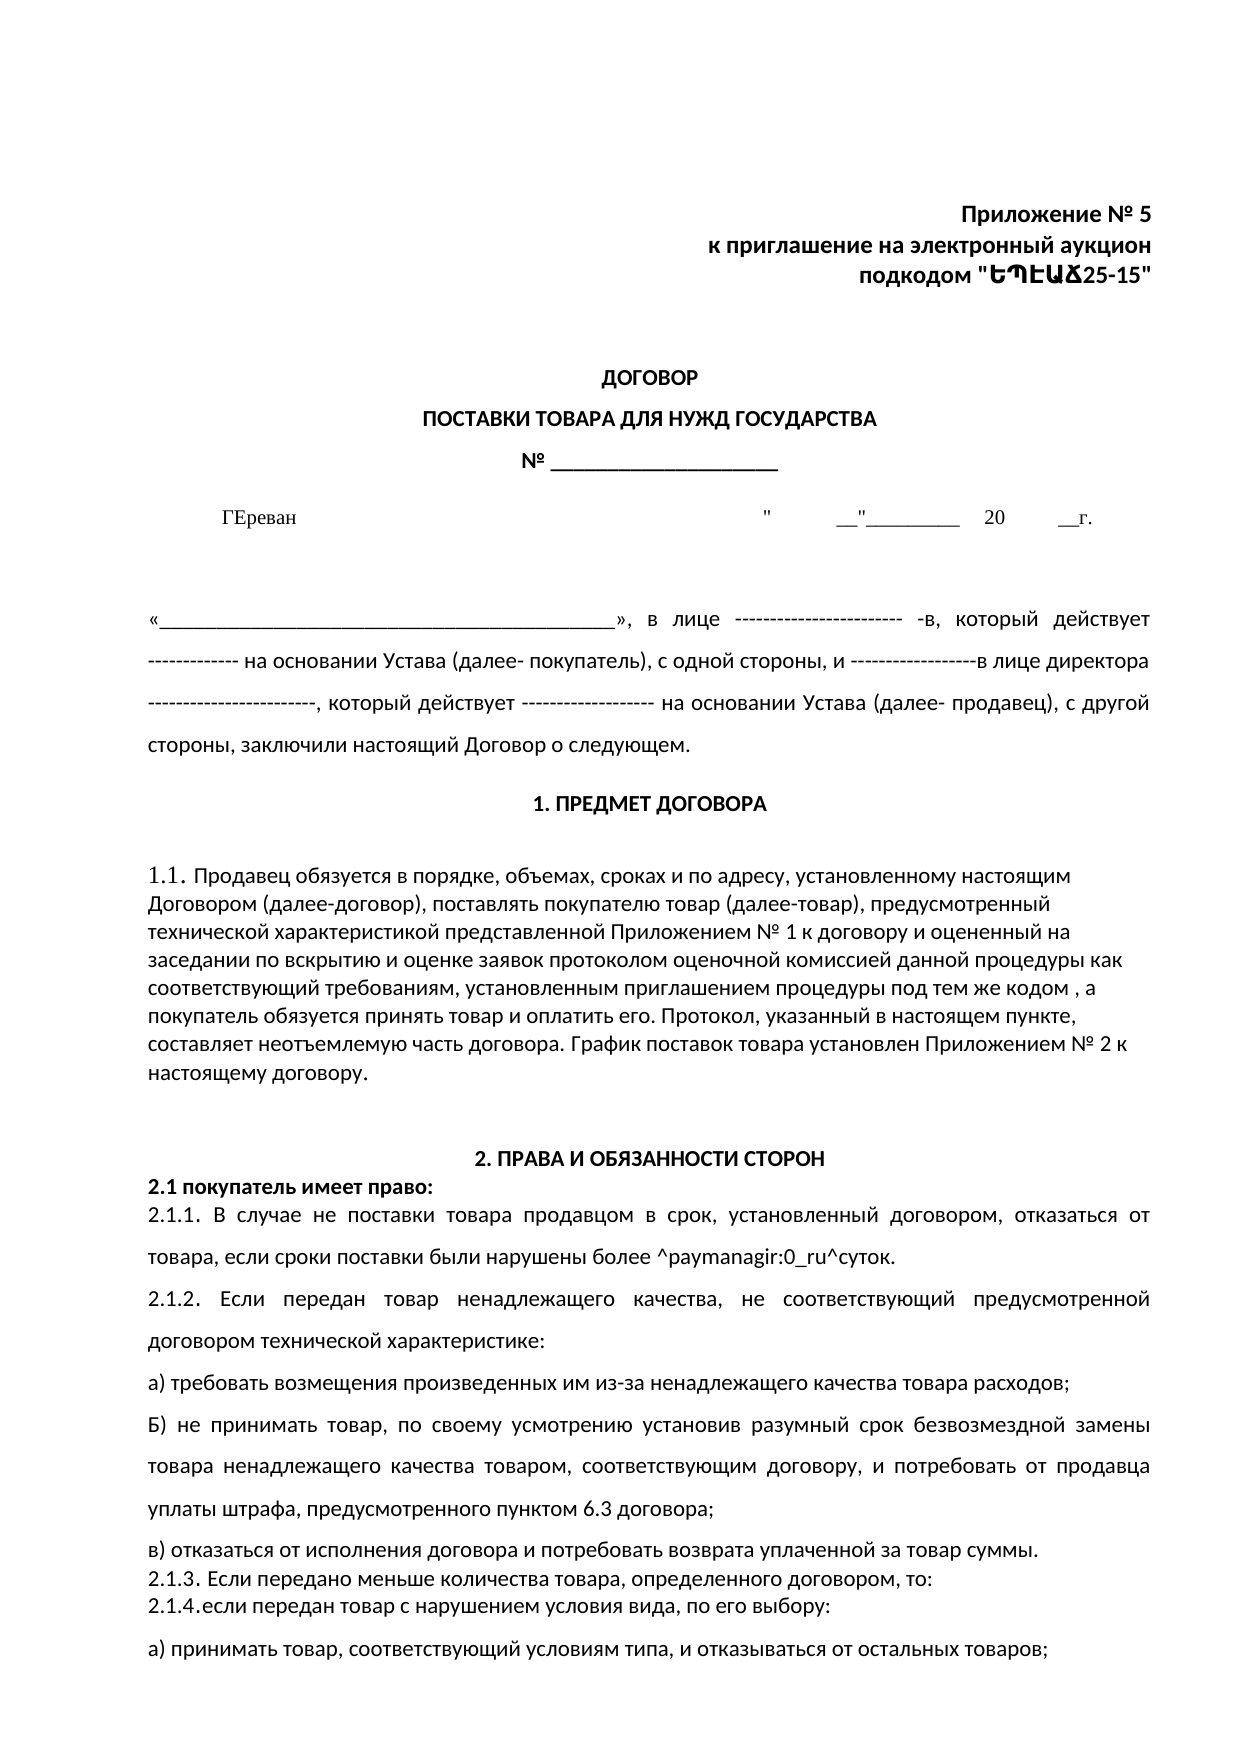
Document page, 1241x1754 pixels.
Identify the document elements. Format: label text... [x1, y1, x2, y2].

text подкодом "ԵՊԷԱՃ25-15" [177, 259, 1152, 290]
table_header ГЕреван [136, 505, 620, 546]
table_header " __"_________ 20 __г. [620, 505, 1104, 546]
text к приглашение на электронный аукцион [177, 229, 1152, 259]
text ДОГОВОР [148, 363, 1152, 391]
text № ____________________ [148, 447, 1152, 474]
text 2.1 покупатель имеет право: [148, 1172, 1152, 1200]
list а) принимать товар, соответствующий условиям типа, и отказываться от остальных товаров; [148, 1634, 1152, 1662]
text «________________________________________», в лице ------------------------ -в, который действует ------------- на основании Устава (далее- покупатель), с одной стороны, и ------------------в лице директора ------------------------, который действует ------------------- на основании Устава (далее- продавец), с другой стороны, заключили настоящий Договор о следующем. [148, 604, 1152, 758]
text 1.1․ Продавец обязуется в порядке, объемах, сроках и по адресу, установленному настоящим Договором (далее-договор), поставлять покупателю товар (далее-товар), предусмотренный технической характеристикой представленной Приложением № 1 к договору и оцененный на заседании по вскрытию и оценке заявок протоколом оценочной комиссией данной процедуры как соответствующий требованиям, установленным приглашением процедуры под тем же кодом , а покупатель обязуется принять товар и оплатить его. Протокол, указанный в настоящем пункте, составляет неотъемлемую часть договора. График поставок товара установлен Приложением № 2 к настоящему договору. [148, 860, 1152, 1087]
text 2.1.3․ Если передано меньше количества товара, определенного договором, то: [148, 1564, 1152, 1592]
list 2. ПРАВА И ОБЯЗАННОСТИ СТОРОН [148, 1144, 1152, 1172]
text 1. ПРЕДМЕТ ДОГОВОРА [148, 789, 1152, 817]
list 2.1.1․ В случае не поставки товара продавцом в срок, установленный договором, отказаться от товара, если сроки поставки были нарушены более ^paymanagir:0_ru^суток. [148, 1200, 1152, 1270]
text ПОСТАВКИ ТОВАРА ДЛЯ НУЖД ГОСУДАРСТВА [148, 404, 1152, 433]
text в) отказаться от исполнения договора и потребовать возврата уплаченной за товар суммы. [148, 1536, 1152, 1564]
list 2.1.2․ Если передан товар ненадлежащего качества, не соответствующий предусмотренной договором технической характеристике: [148, 1284, 1152, 1354]
text Приложение № 5 [148, 198, 1152, 229]
list Б) не принимать товар, по своему усмотрению установив разумный срок безвозмездной замены товара ненадлежащего качества товаром, соответствующим договору, и потребовать от продавца уплаты штрафа, предусмотренного пунктом 6.3 договора; [148, 1410, 1152, 1522]
list а) требовать возмещения произведенных им из-за ненадлежащего качества товара расходов; [148, 1368, 1152, 1396]
list 2.1.4․если передан товар с нарушением условия вида, по его выбору: [148, 1592, 1152, 1620]
